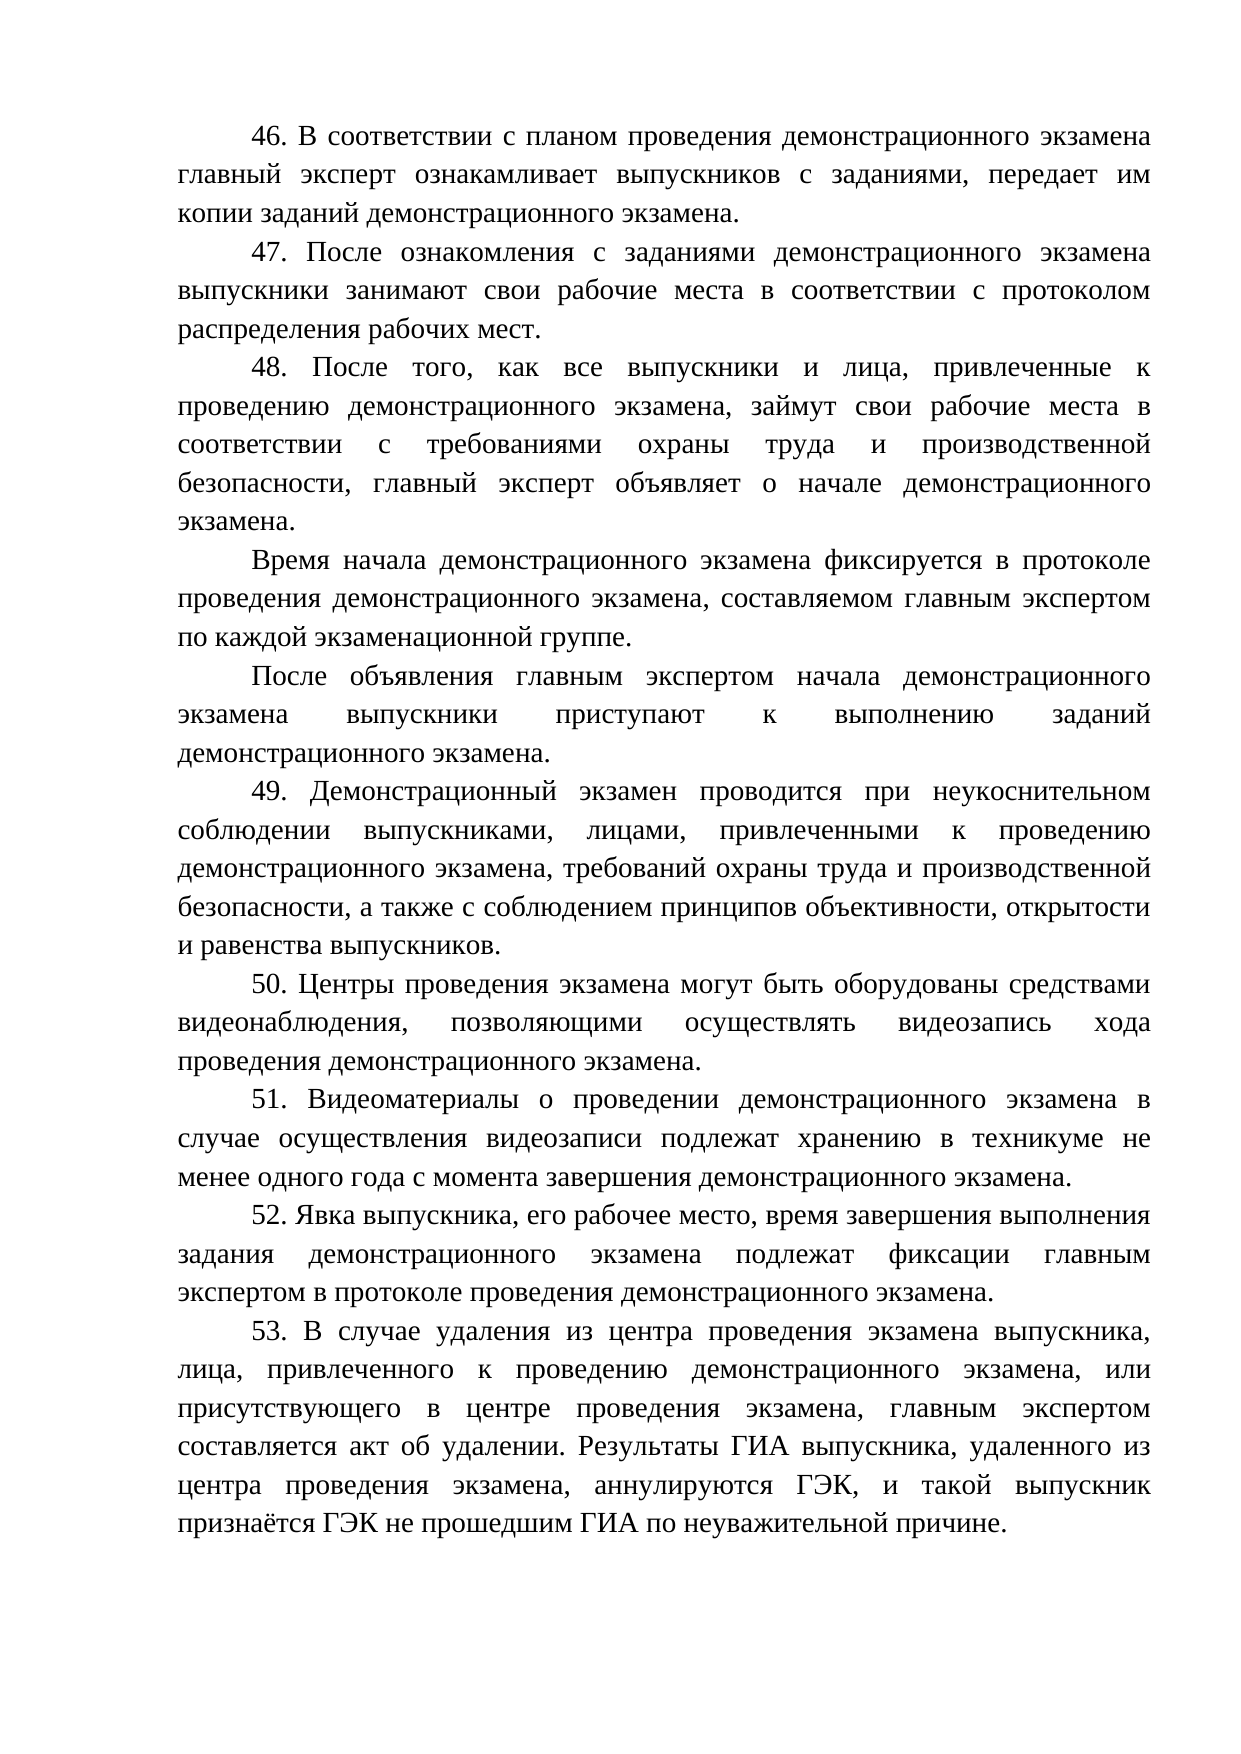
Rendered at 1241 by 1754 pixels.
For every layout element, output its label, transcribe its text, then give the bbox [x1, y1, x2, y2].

text 49. Демонстрационный экзамен проводится при неукоснительном соблюдении выпускниками, лицами, привлеченными к проведению демонстрационного экзамена, требований охраны труда и производственной безопасности, а также с соблюдением принципов объективности, открытости и равенства выпускников. [177, 773, 1152, 961]
text 51. Видеоматериалы о проведении демонстрационного экзамена в случае осуществления видеозаписи подлежат хранению в техникуме не менее одного года с момента завершения демонстрационного экзамена. [177, 1082, 1152, 1192]
text 50. Центры проведения экзамена могут быть оборудованы средствами видеонаблюдения, позволяющими осуществлять видеозапись хода проведения демонстрационного экзамена. [177, 966, 1152, 1077]
text 48. После того, как все выпускники и лица, привлеченные к проведению демонстрационного экзамена, займут свои рабочие места в соответствии с требованиями охраны труда и производственной безопасности, главный эксперт объявляет о начале демонстрационного экзамена. [177, 349, 1152, 537]
text Время начала демонстрационного экзамена фиксируется в протоколе проведения демонстрационного экзамена, составляемом главным экспертом по каждой экзаменационной группе. [177, 542, 1152, 653]
text 47. После ознакомления с заданиями демонстрационного экзамена выпускники занимают свои рабочие места в соответствии с протоколом распределения рабочих мест. [177, 234, 1152, 344]
text 53. В случае удаления из центра проведения экзамена выпускника, лица, привлеченного к проведению демонстрационного экзамена, или присутствующего в центре проведения экзамена, главным экспертом составляется акт об удалении. Результаты ГИА выпускника, удаленного из центра проведения экзамена, аннулируются ГЭК, и такой выпускник признаётся ГЭК не прошедшим ГИА по неуважительной причине. [177, 1313, 1152, 1539]
text 46. В соответствии с планом проведения демонстрационного экзамена главный эксперт ознакамливает выпускников с заданиями, передает им копии заданий демонстрационного экзамена. [177, 118, 1152, 229]
text 52. Явка выпускника, его рабочее место, время завершения выполнения задания демонстрационного экзамена подлежат фиксации главным экспертом в протоколе проведения демонстрационного экзамена. [177, 1197, 1152, 1308]
text После объявления главным экспертом начала демонстрационного экзамена выпускники приступают к выполнению заданий демонстрационного экзамена. [177, 658, 1152, 768]
